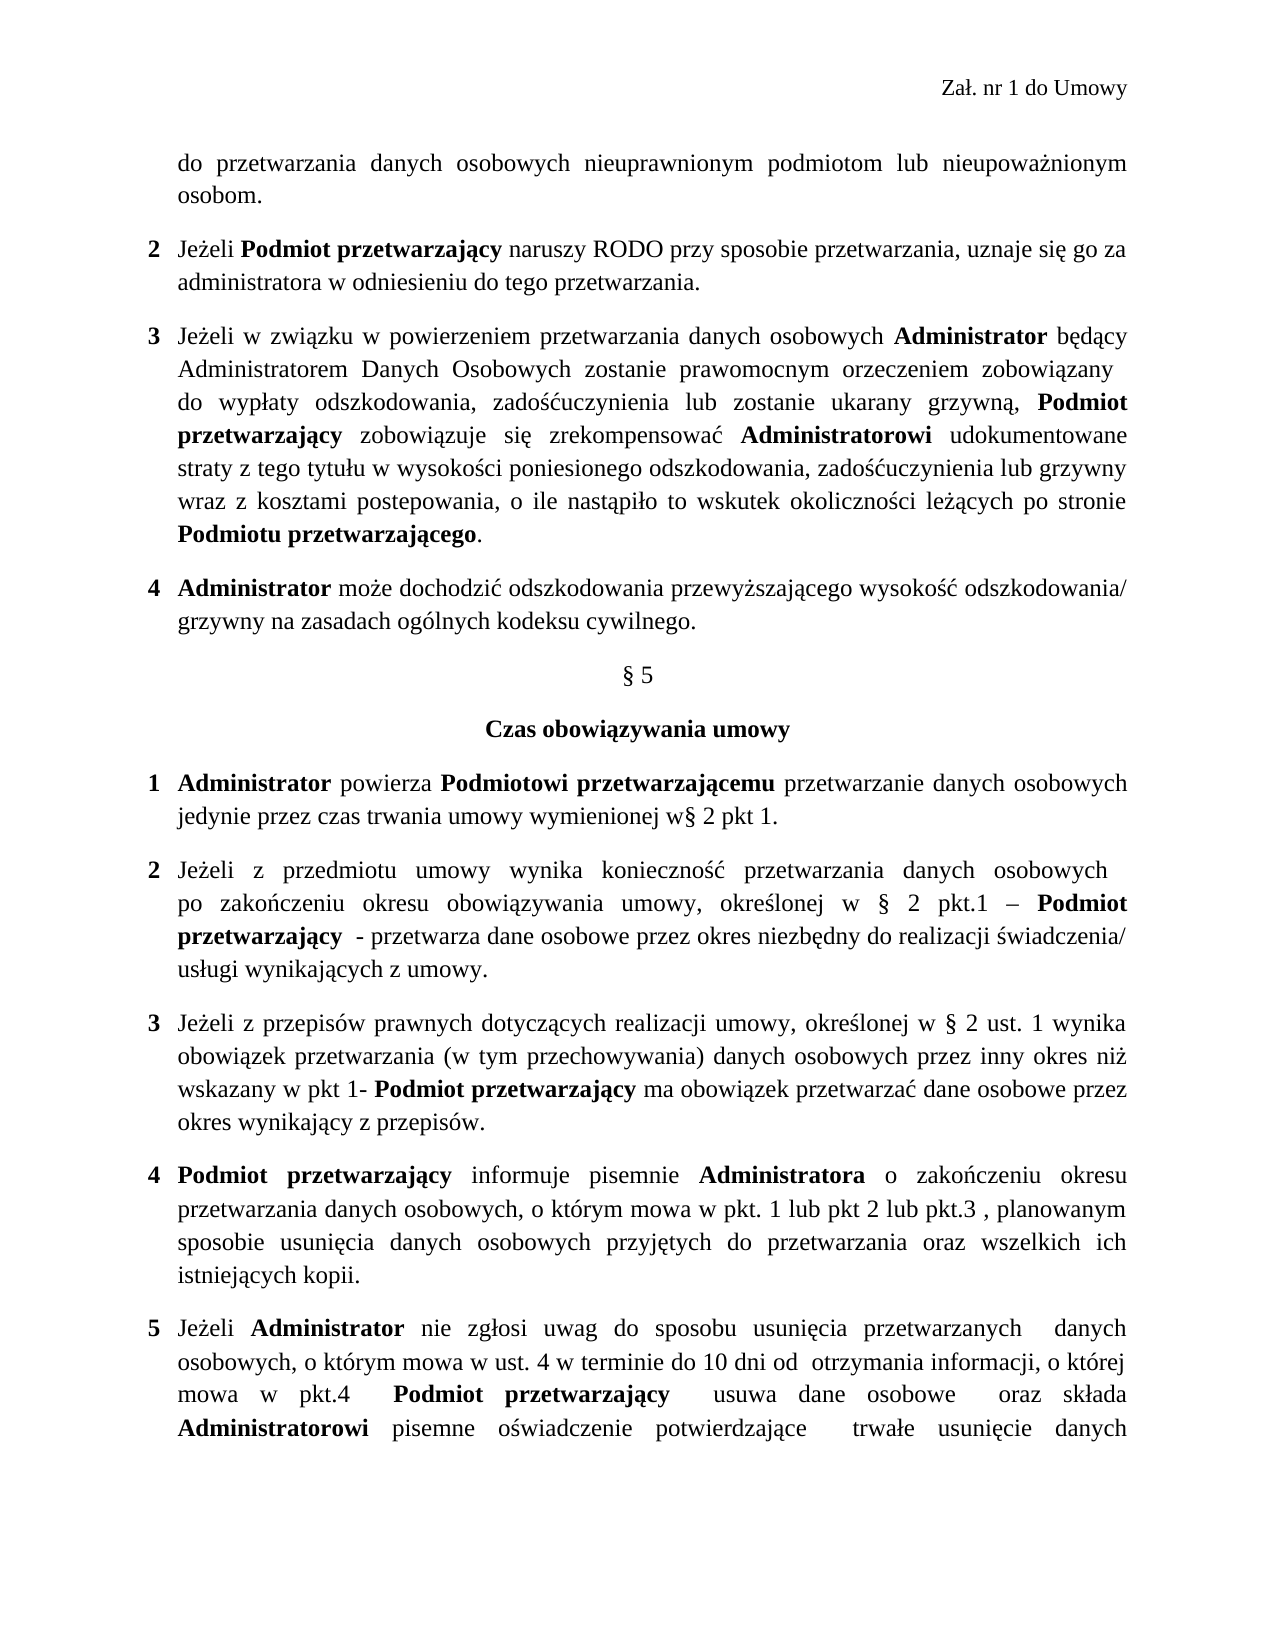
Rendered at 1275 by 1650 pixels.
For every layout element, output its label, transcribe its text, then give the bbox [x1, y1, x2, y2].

list Administrator może dochodzić odszkodowania przewyższającego wysokość odszkodowania/ grzywny na zasadach ogólnych kodeksu cywilnego. [148, 573, 1127, 635]
list Jeżeli z przepisów prawnych dotyczących realizacji umowy, określonej w § 2 ust. 1 wynika obowiązek przetwarzania (w tym przechowywania) danych osobowych przez inny okres niż wskazany w pkt 1- Podmiot przetwarzający ma obowiązek przetwarzać dane osobowe przez okres wynikający z przepisów. [148, 1008, 1127, 1136]
list Jeżeli Podmiot przetwarzający naruszy RODO przy sposobie przetwarzania, uznaje się go za administratora w odniesieniu do tego przetwarzania. [148, 234, 1127, 296]
text Czas obowiązywania umowy [148, 714, 1127, 743]
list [148, 1313, 1127, 1441]
list Podmiot przetwarzający informuje pisemnie Administratora o zakończeniu okresu przetwarzania danych osobowych, o którym mowa w pkt. 1 lub pkt 2 lub pkt.3 , planowanym sposobie usunięcia danych osobowych przyjętych do przetwarzania oraz wszelkich ich istniejących kopii. [148, 1161, 1127, 1288]
list Jeżeli z przedmiotu umowy wynika konieczność przetwarzania danych osobowych po zakończeniu okresu obowiązywania umowy, określonej w § 2 pkt.1 – Podmiot przetwarzający - przetwarza dane osobowe przez okres niezbędny do realizacji świadczenia/ usługi wynikających z umowy. [148, 855, 1127, 983]
text § 5 [148, 660, 1127, 689]
list Jeżeli w związku w powierzeniem przetwarzania danych osobowych Administrator będący Administratorem Danych Osobowych zostanie prawomocnym orzeczeniem zobowiązany do wypłaty odszkodowania, zadośćuczynienia lub zostanie ukarany grzywną, Podmiot przetwarzający zobowiązuje się zrekompensować Administratorowi udokumentowane straty z tego tytułu w wysokości poniesionego odszkodowania, zadośćuczynienia lub grzywny wraz z kosztami postepowania, o ile nastąpiło to wskutek okoliczności leżących po stronie Podmiotu przetwarzającego. [148, 321, 1127, 548]
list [148, 148, 1127, 209]
list Administrator powierza Podmiotowi przetwarzającemu przetwarzanie danych osobowych jedynie przez czas trwania umowy wymienionej w§ 2 pkt 1. [148, 768, 1127, 830]
